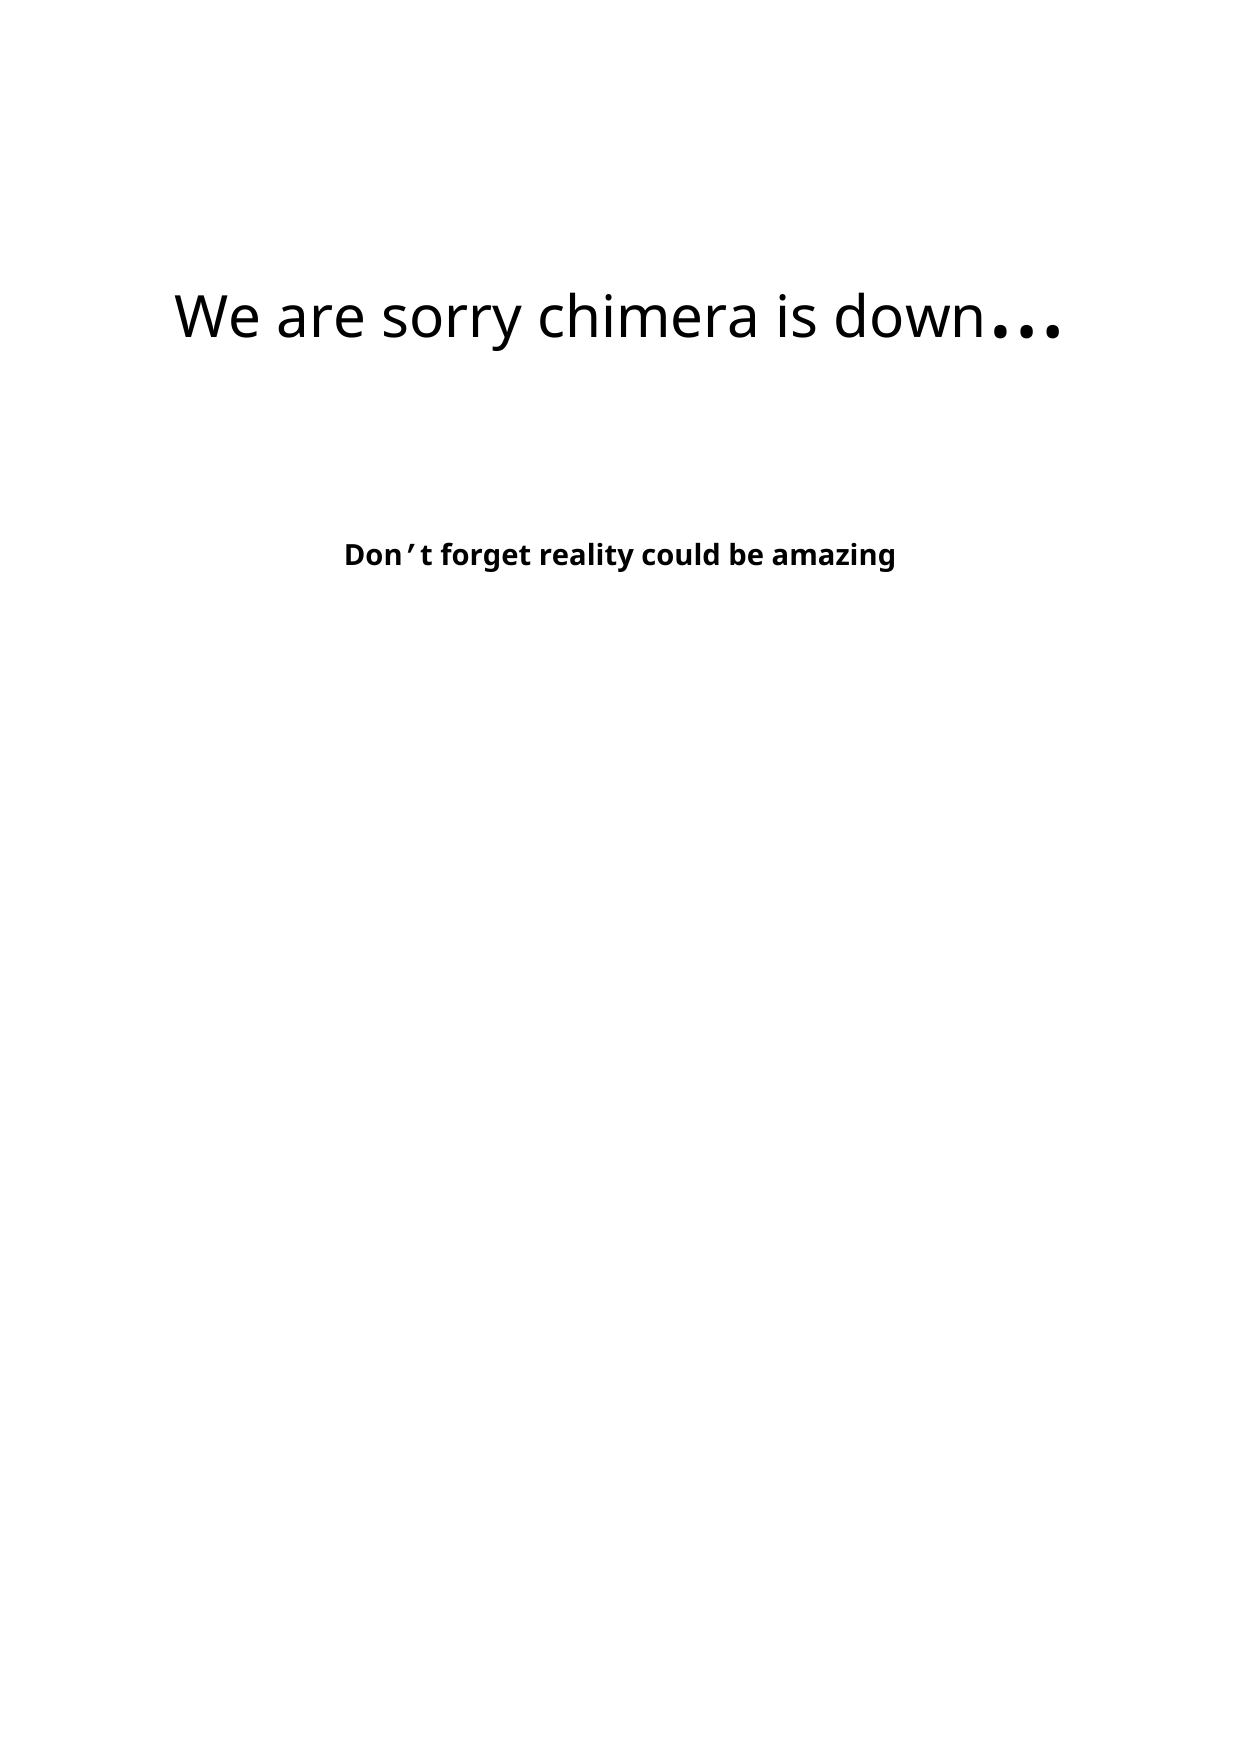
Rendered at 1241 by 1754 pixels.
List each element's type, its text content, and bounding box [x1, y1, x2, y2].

text We are sorry chimera is down… [118, 231, 1122, 367]
text Don’t forget reality could be amazing [118, 534, 1122, 574]
